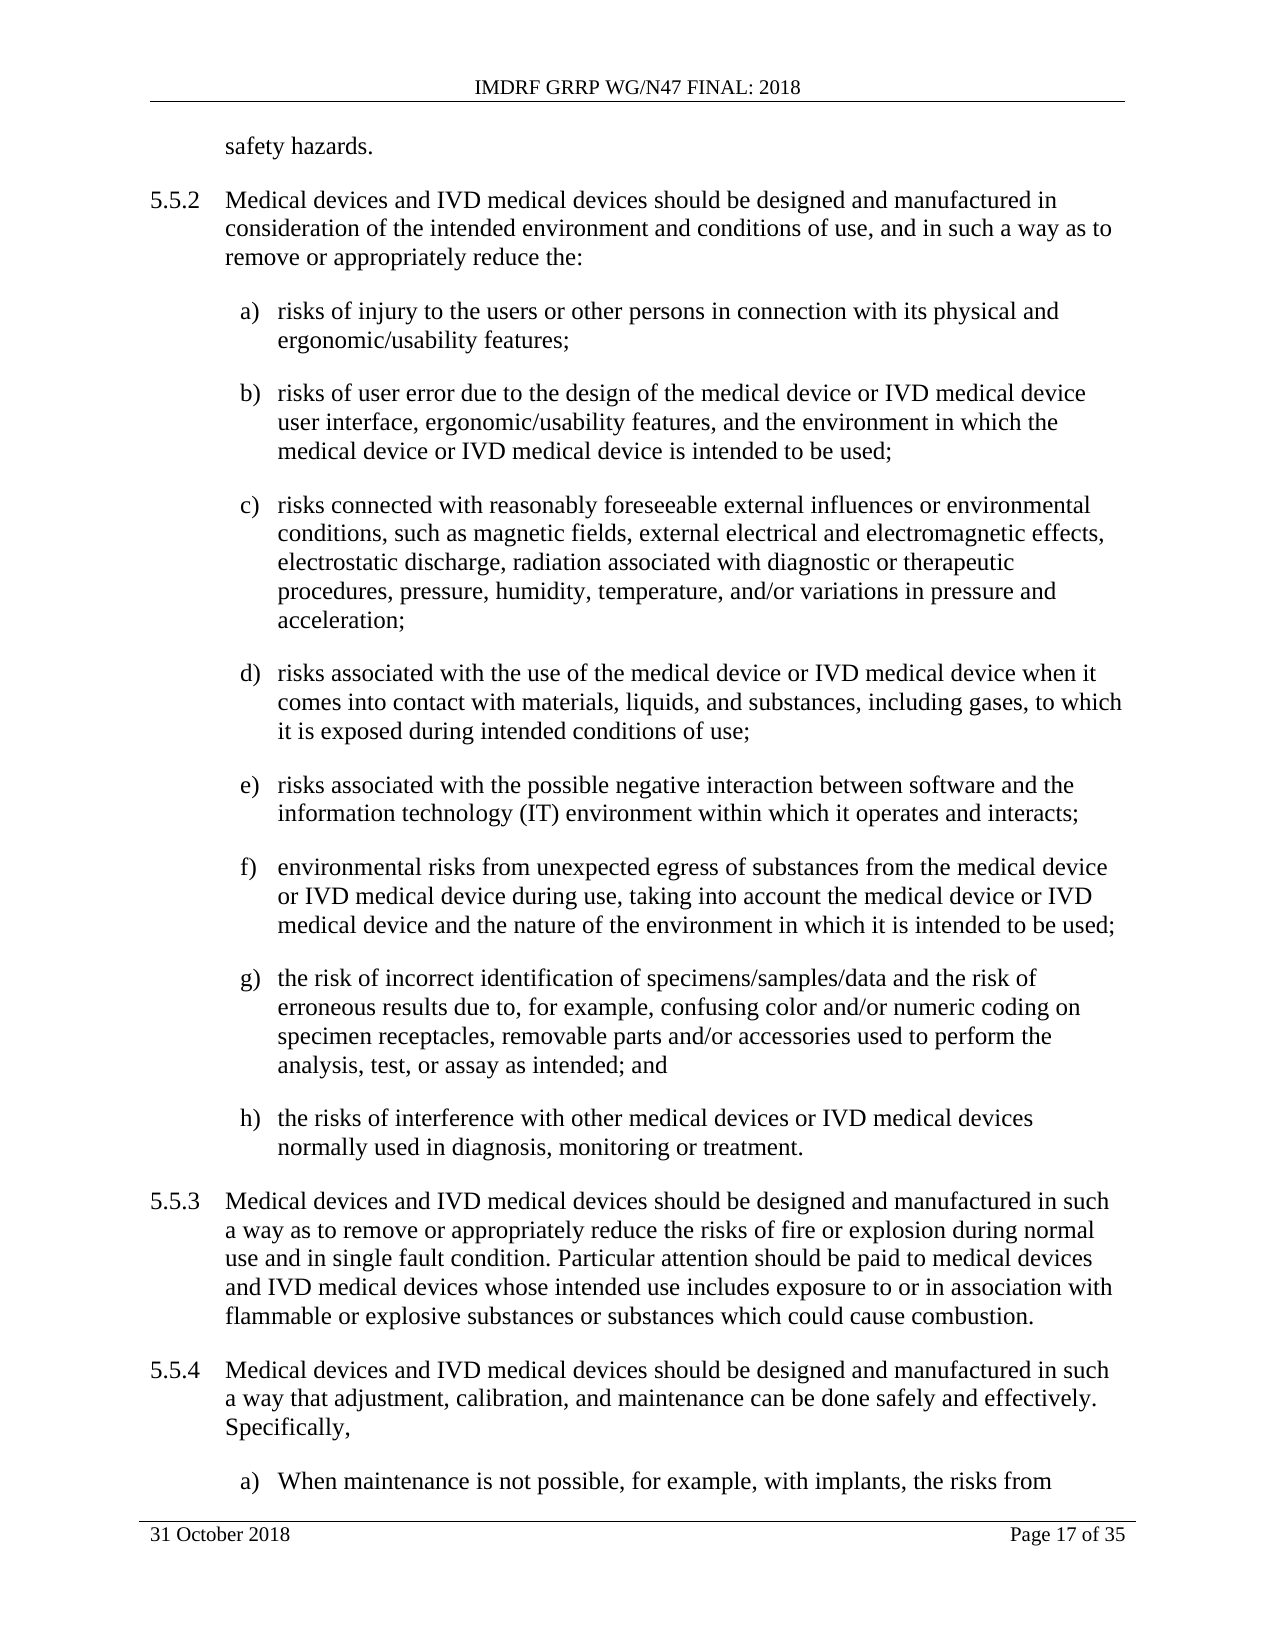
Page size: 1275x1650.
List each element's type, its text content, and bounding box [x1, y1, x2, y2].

subtitle risks associated with the possible negative interaction between software and the information technology (IT) environment within which it operates and interacts; [240, 770, 1125, 827]
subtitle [150, 131, 1125, 160]
subtitle Medical devices and IVD medical devices should be designed and manufactured in such a way that adjustment, calibration, and maintenance can be done safely and effectively. Specifically, [150, 1355, 1125, 1441]
subtitle Medical devices and IVD medical devices should be designed and manufactured in consideration of the intended environment and conditions of use, and in such a way as to remove or appropriately reduce the: [150, 185, 1125, 271]
subtitle the risks of interference with other medical devices or IVD medical devices normally used in diagnosis, monitoring or treatment. [240, 1103, 1125, 1161]
subtitle environmental risks from unexpected egress of substances from the medical device or IVD medical device during use, taking into account the medical device or IVD medical device and the nature of the environment in which it is intended to be used; [240, 852, 1125, 938]
subtitle risks of user error due to the design of the medical device or IVD medical device user interface, ergonomic/usability features, and the environment in which the medical device or IVD medical device is intended to be used; [240, 378, 1125, 465]
subtitle Medical devices and IVD medical devices should be designed and manufactured in such a way as to remove or appropriately reduce the risks of fire or explosion during normal use and in single fault condition. Particular attention should be paid to medical devices and IVD medical devices whose intended use includes exposure to or in association with flammable or explosive substances or substances which could cause combustion. [150, 1186, 1125, 1330]
subtitle risks connected with reasonably foreseeable external influences or environmental conditions, such as magnetic fields, external electrical and electromagnetic effects, electrostatic discharge, radiation associated with diagnostic or therapeutic procedures, pressure, humidity, temperature, and/or variations in pressure and acceleration; [240, 490, 1125, 633]
subtitle risks associated with the use of the medical device or IVD medical device when it comes into contact with materials, liquids, and substances, including gases, to which it is exposed during intended conditions of use; [240, 658, 1125, 745]
subtitle risks of injury to the users or other persons in connection with its physical and ergonomic/usability features; [240, 296, 1125, 353]
subtitle the risk of incorrect identification of specimens/samples/data and the risk of erroneous results due to, for example, confusing color and/or numeric coding on specimen receptacles, removable parts and/or accessories used to perform the analysis, test, or assay as intended; and [240, 963, 1125, 1078]
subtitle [240, 1466, 1125, 1495]
